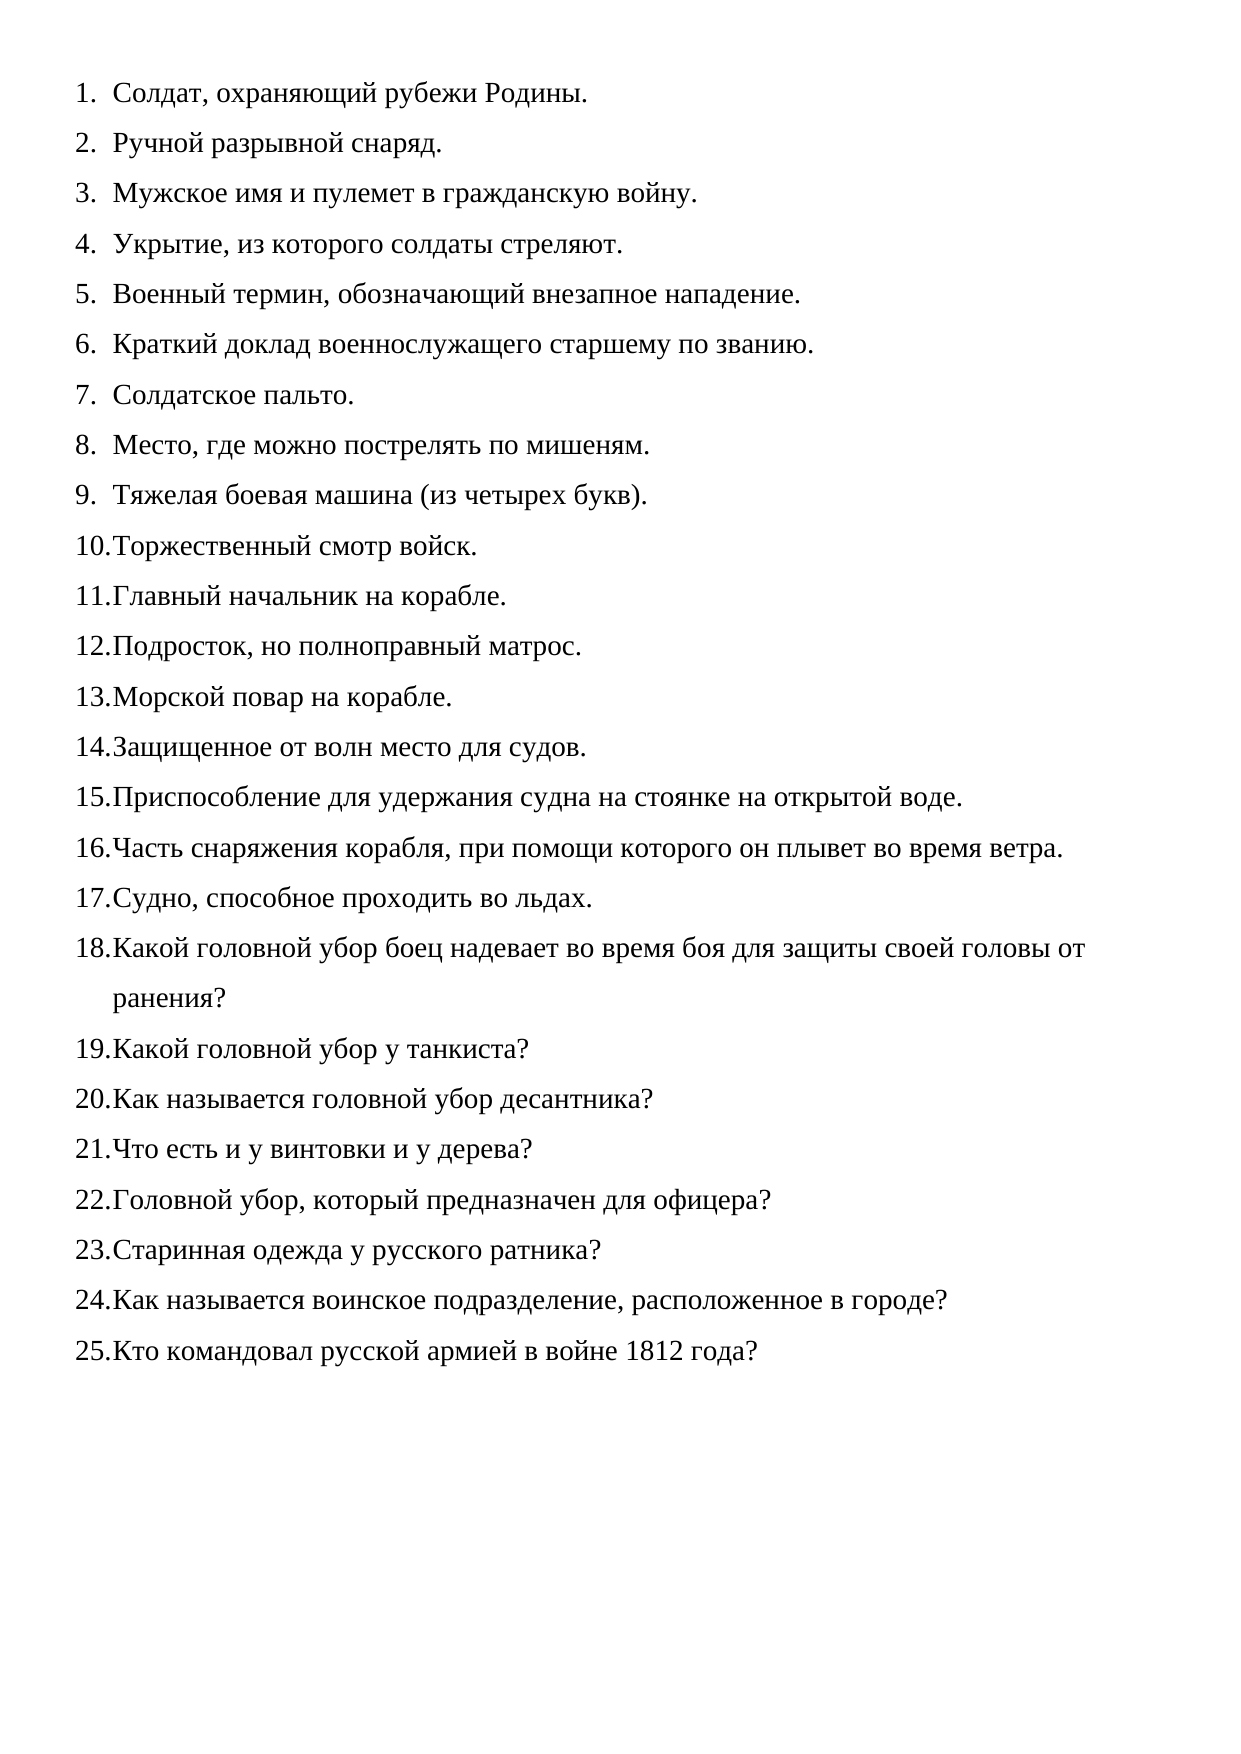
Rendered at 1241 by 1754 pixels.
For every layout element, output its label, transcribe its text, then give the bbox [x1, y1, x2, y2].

list Ручной разрывной снаряд. [75, 125, 1165, 159]
list Морской повар на корабле. [75, 679, 1165, 712]
list Мужское имя и пулемет в гражданскую войну. [75, 176, 1165, 209]
list Краткий доклад военнослужащего старшему по званию. [75, 327, 1165, 360]
list Укрытие, из которого солдаты стреляют. [75, 226, 1165, 259]
list Защищенное от волн место для судов. [75, 729, 1165, 763]
list Часть снаряжения корабля, при помощи которого он плывет во время ветра. [75, 830, 1165, 863]
list Место, где можно пострелять по мишеням. [75, 427, 1165, 461]
list Головной убор, который предназначен для офицера? [75, 1182, 1165, 1215]
list Подросток, но полноправный матрос. [75, 628, 1165, 662]
list Тяжелая боевая машина (из четырех букв). [75, 477, 1165, 511]
list Солдатское пальто. [75, 377, 1165, 410]
list Что есть и у винтовки и у дерева? [75, 1132, 1165, 1165]
list Старинная одежда у русского ратника? [75, 1232, 1165, 1266]
list Приспособление для удержания судна на стоянке на открытой воде. [75, 779, 1165, 813]
list Как называется воинское подразделение, расположенное в городе? [75, 1282, 1165, 1316]
list Какой головной убор у танкиста? [75, 1031, 1165, 1064]
list Торжественный смотр войск. [75, 528, 1165, 561]
list Военный термин, обозначающий внезапное нападение. [75, 276, 1165, 310]
list Какой головной убор боец надевает во время боя для защиты своей головы от ранения? [75, 930, 1165, 1014]
list Как называется головной убор десантника? [75, 1081, 1165, 1115]
list Судно, способное проходить во льдах. [75, 880, 1165, 913]
list Главный начальник на корабле. [75, 578, 1165, 612]
list Кто командовал русской армией в войне 1812 года? [75, 1333, 1165, 1366]
list Солдат, охраняющий рубежи Родины. [75, 75, 1165, 108]
